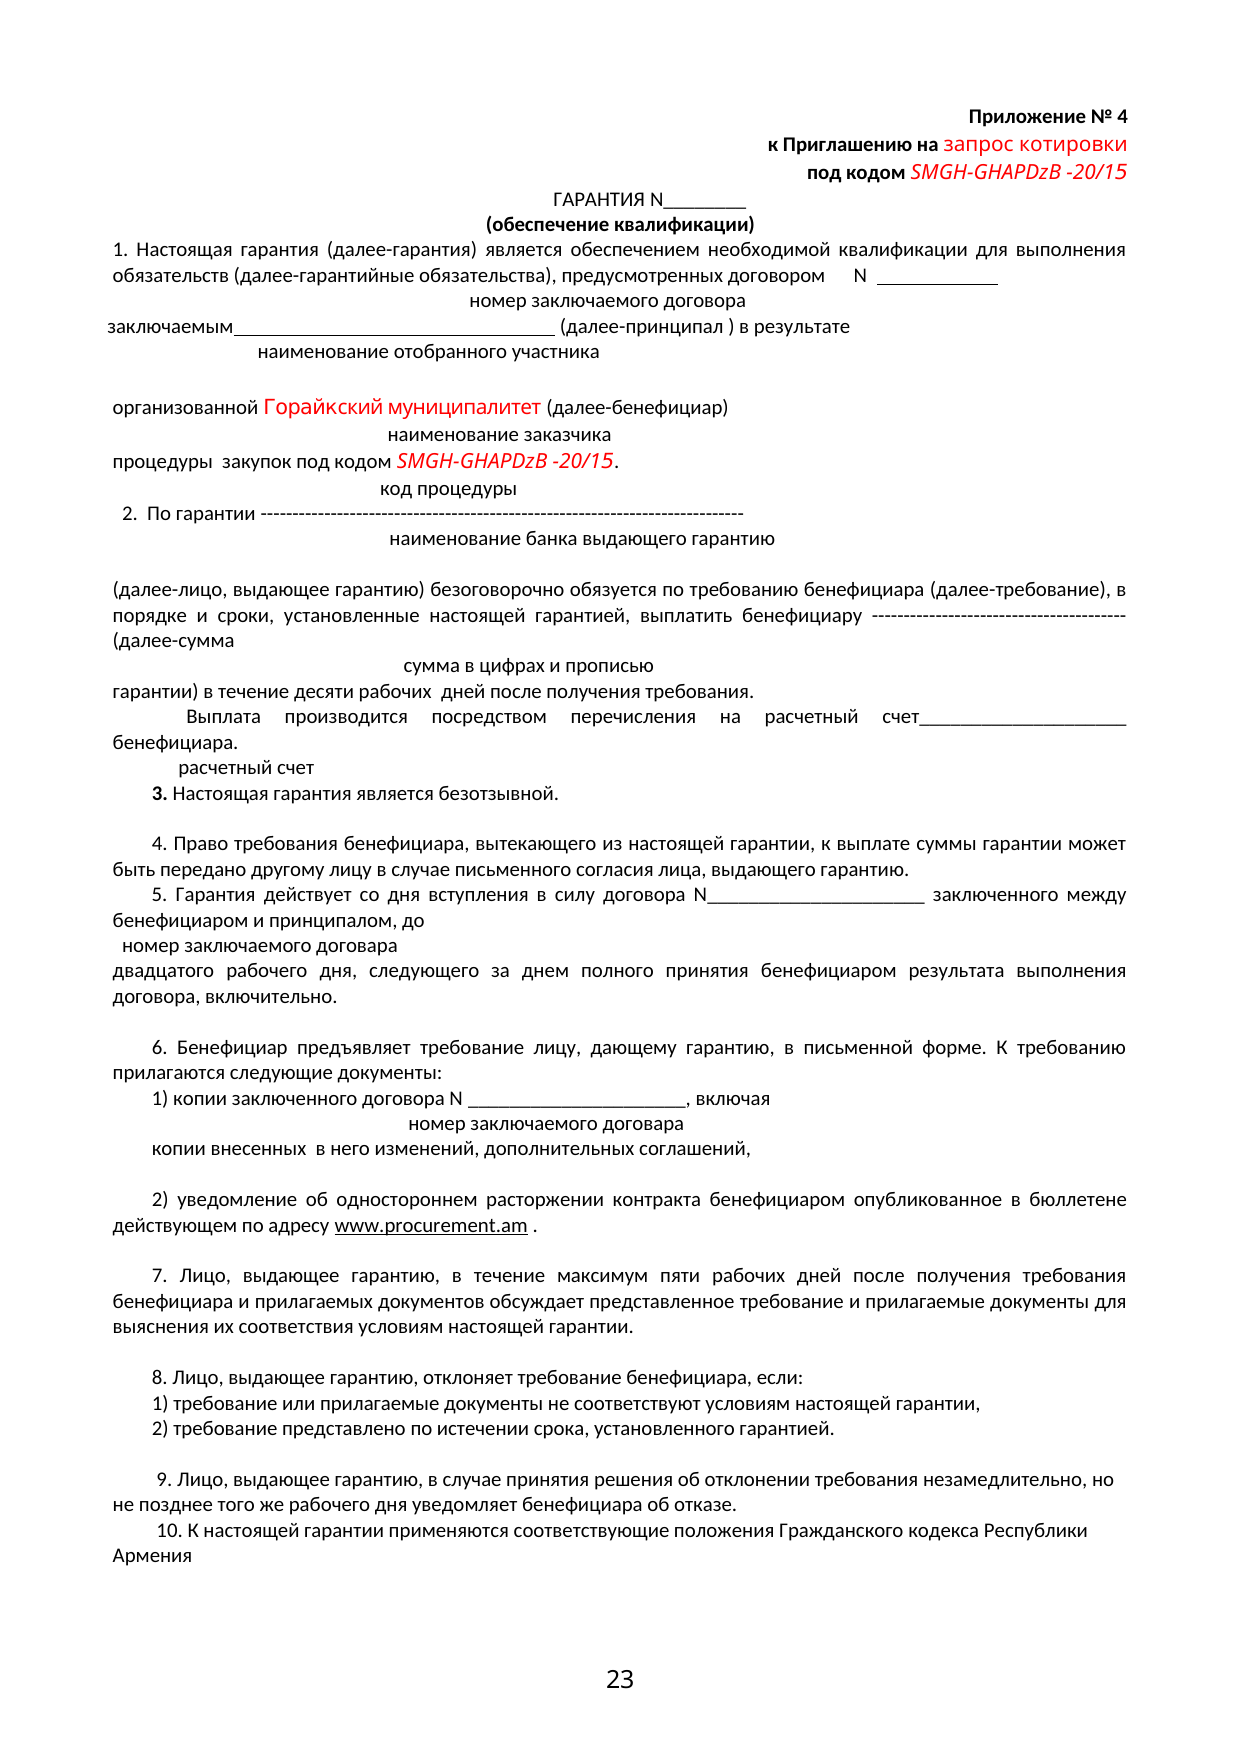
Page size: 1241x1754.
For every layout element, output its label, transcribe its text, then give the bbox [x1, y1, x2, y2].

text организованной Горайкский муниципалитет (далее-бенефициар) [112, 392, 1128, 421]
text 5. Гарантия действует со дня вступления в силу договора N_____________________ заключенного между бенефициаром и принципалом, до [112, 881, 1128, 932]
text номер заключаемого договара [112, 932, 1128, 958]
text ГАРАНТИЯ N________ [112, 186, 1128, 211]
text 6. Бенефициар предъявляет требование лицу, дающему гарантию, в письменной форме. К требованию прилагаются следующие документы: [112, 1034, 1128, 1085]
text Выплата производится посредством перечисления на расчетный счет____________________ бенефициара. [112, 703, 1128, 754]
text наименование заказчика [245, 421, 1128, 446]
text 1. Настоящая гарантия (далее-гарантия) является обеспечением необходимой квалификации для выполнения обязательств (далее-гарантийные обязательства), предусмотренных договором N [112, 237, 1128, 287]
text (обеспечение квалификации) [172, 211, 1069, 237]
text заключаемым (далее-принципал ) в результате [98, 313, 1128, 338]
text код процедуры [112, 475, 1128, 500]
text наименование банка выдающего гарантию [112, 526, 1128, 551]
text 4. Право требования бенефициара, вытекающего из настоящей гарантии, к выплате суммы гарантии может быть передано другому лицу в случае письменного согласия лица, выдающего гарантию. [112, 831, 1128, 881]
text гарантии) в течение десяти рабочих дней после получения требования. [112, 678, 1128, 703]
text (далее-лицо, выдающее гарантию) безоговорочно обязуется по требованию бенефициара (далее-требование), в порядке и сроки, установленные настоящей гарантией, выплатить бенефициару ---------------------------------------- (далее-сумма [112, 576, 1128, 653]
text двадцатого рабочего дня, следующего за днем полного принятия бенефициаром результата выполнения договора, включительно. [112, 958, 1128, 1008]
text номер заключаемого договора [98, 287, 1128, 313]
text 2. По гарантии ---------------------------------------------------------------------------- [112, 500, 1128, 526]
text 9. Лицо, выдающее гарантию, в случае принятия решения об отклонении требования незамедлительно, но не позднее того же рабочего дня уведомляет бенефициара об отказе. [112, 1466, 1128, 1517]
text 2) уведомление об одностороннем расторжении контракта бенефициаром опубликованное в бюллетене действующем по адресу www.procurement.am . [112, 1186, 1128, 1237]
text сумма в цифрах и прописью [112, 653, 1128, 678]
text 1) требование или прилагаемые документы не соответствуют условиям настоящей гарантии, [112, 1390, 1128, 1415]
text 3. Настоящая гарантия является безотзывной. [112, 780, 1128, 805]
text 7. Лицо, выдающее гарантию, в течение максимум пяти рабочих дней после получения требования бенефициара и прилагаемых документов обсуждает представленное требование и прилагаемые документы для выяснения их соответствия условиям настоящей гарантии. [112, 1263, 1128, 1339]
text 1) копии заключенного договора N _____________________, включая [112, 1085, 1128, 1110]
text наименование отобранного участника [98, 338, 1128, 364]
text 10. К настоящей гарантии применяются соответствующие положения Гражданского кодекса Республики Армения [112, 1517, 1128, 1568]
text расчетный счет [112, 754, 1128, 780]
text копии внесенных в него изменений, дополнительных соглашений, [112, 1136, 1128, 1161]
text к Приглашению на запрос котировки под кодом SMGH-GHAPDzB -20/15 [112, 129, 1128, 186]
text 2) требование представлено по истечении срока, установленного гарантией. [112, 1415, 1128, 1441]
text процедуры закупок под кодом SMGH-GHAPDzB -20/15. [112, 446, 1128, 475]
text Приложение № 4 [112, 103, 1128, 129]
text номер заключаемого договара [112, 1110, 1128, 1136]
text 8. Лицо, выдающее гарантию, отклоняет требование бенефициара, если: [112, 1364, 1128, 1390]
